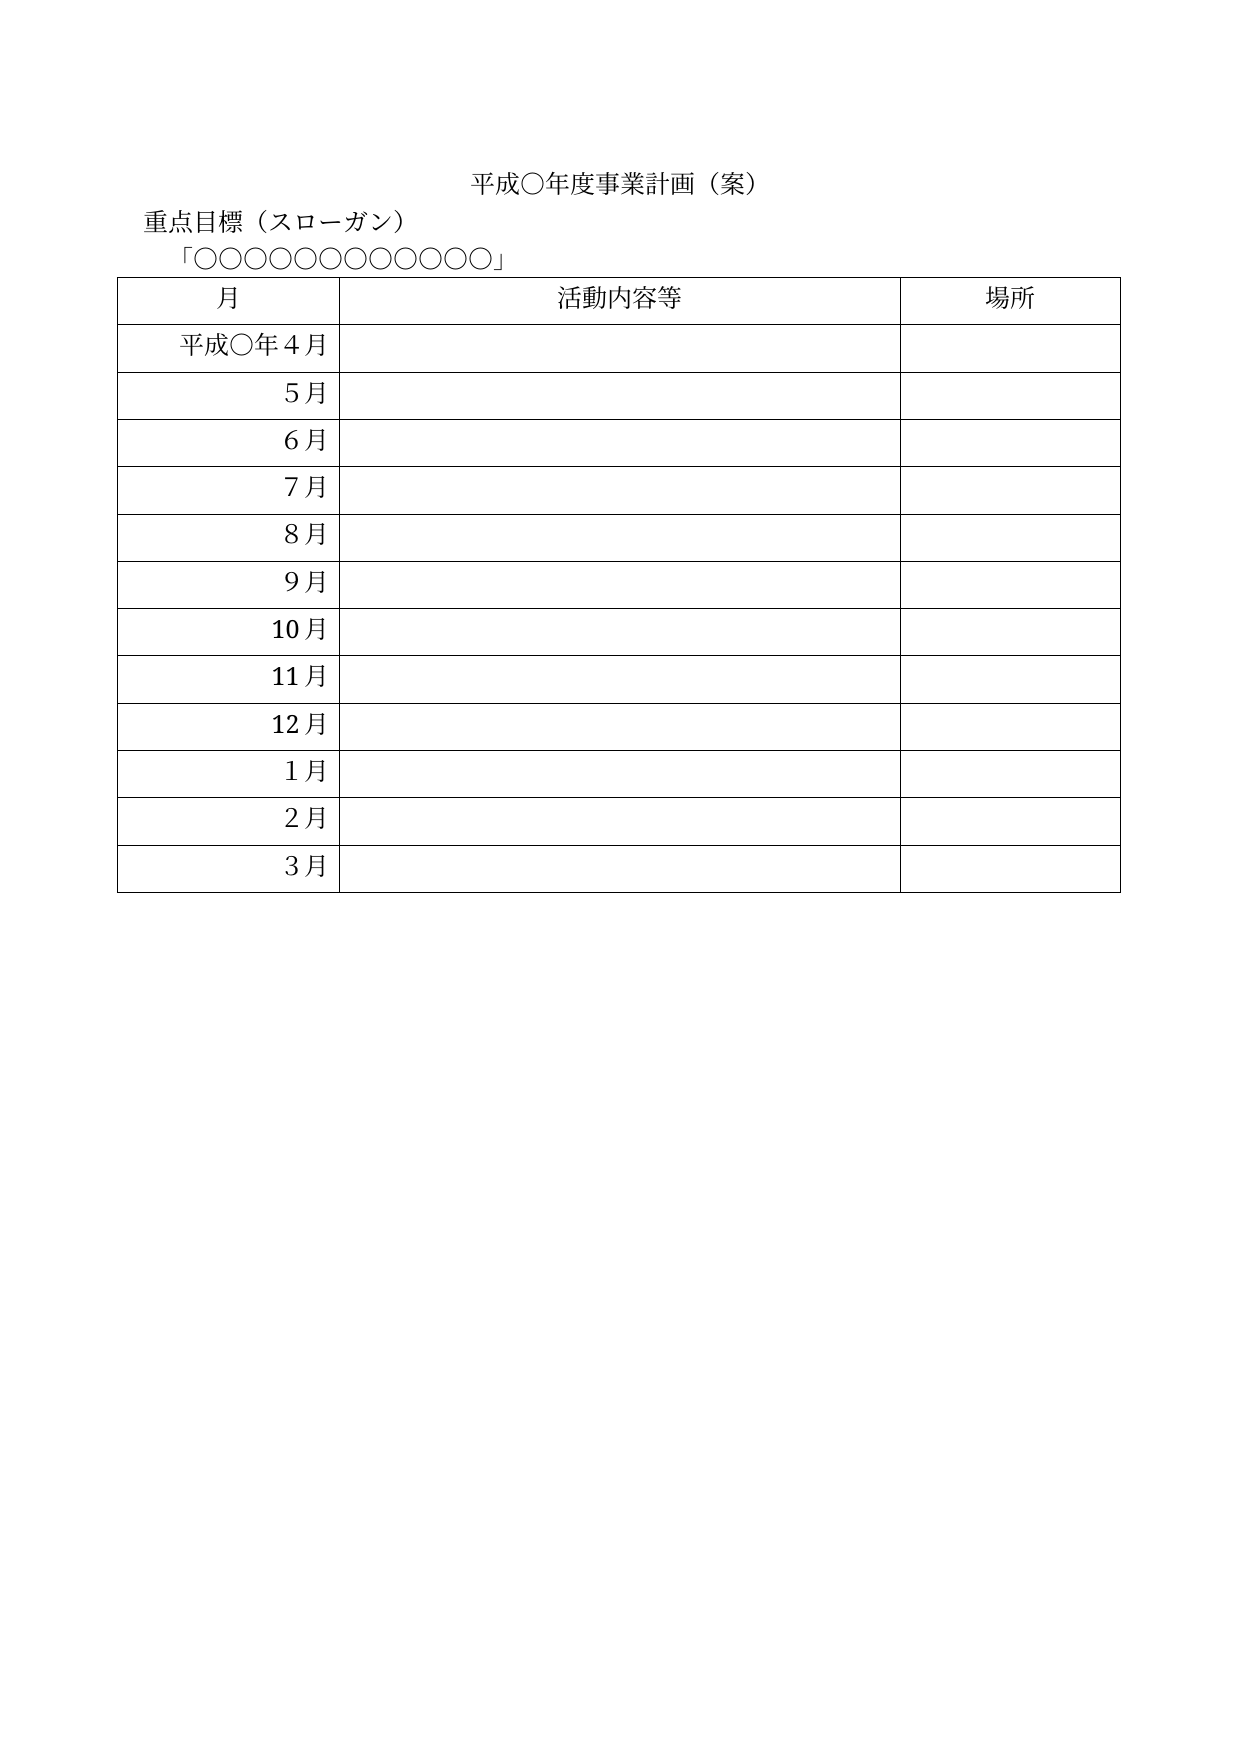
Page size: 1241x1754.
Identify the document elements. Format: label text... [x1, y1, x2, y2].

table_cell [340, 751, 900, 797]
text 「○○○○○○○○○○○○」 [118, 239, 1122, 277]
table_cell [340, 467, 900, 513]
table_cell 平成○年４月 [118, 325, 339, 372]
table_cell [901, 751, 1120, 797]
table_header 活動内容等 [340, 278, 900, 324]
table_cell ８月 [118, 515, 339, 561]
table_cell [901, 846, 1120, 892]
table_cell 12月 [118, 704, 339, 750]
table_cell [901, 656, 1120, 703]
table_cell [901, 515, 1120, 561]
table_cell [901, 562, 1120, 608]
table_cell [901, 467, 1120, 513]
table_cell ２月 [118, 798, 339, 844]
table_cell [901, 704, 1120, 750]
table_cell [901, 420, 1120, 466]
table_cell [340, 656, 900, 703]
table_cell [340, 420, 900, 466]
table_cell [340, 373, 900, 419]
table_cell [340, 704, 900, 750]
table_cell ６月 [118, 420, 339, 466]
table_cell [901, 325, 1120, 372]
table_cell ５月 [118, 373, 339, 419]
table_cell [340, 515, 900, 561]
table_cell [901, 373, 1120, 419]
table_header 場所 [901, 278, 1120, 324]
text 平成○年度事業計画（案） [118, 164, 1122, 202]
table_cell 10月 [118, 609, 339, 655]
table_cell [901, 609, 1120, 655]
table_cell [340, 798, 900, 844]
table_cell ９月 [118, 562, 339, 608]
table_cell [340, 325, 900, 372]
table_cell [340, 846, 900, 892]
table_cell ３月 [118, 846, 339, 892]
table_header 月 [118, 278, 339, 324]
text 重点目標（スローガン） [118, 202, 1122, 239]
table_cell [340, 609, 900, 655]
table_cell １月 [118, 751, 339, 797]
table_cell [901, 798, 1120, 844]
table_cell ７月 [118, 467, 339, 513]
table_cell 11月 [118, 656, 339, 703]
table_cell [340, 562, 900, 608]
